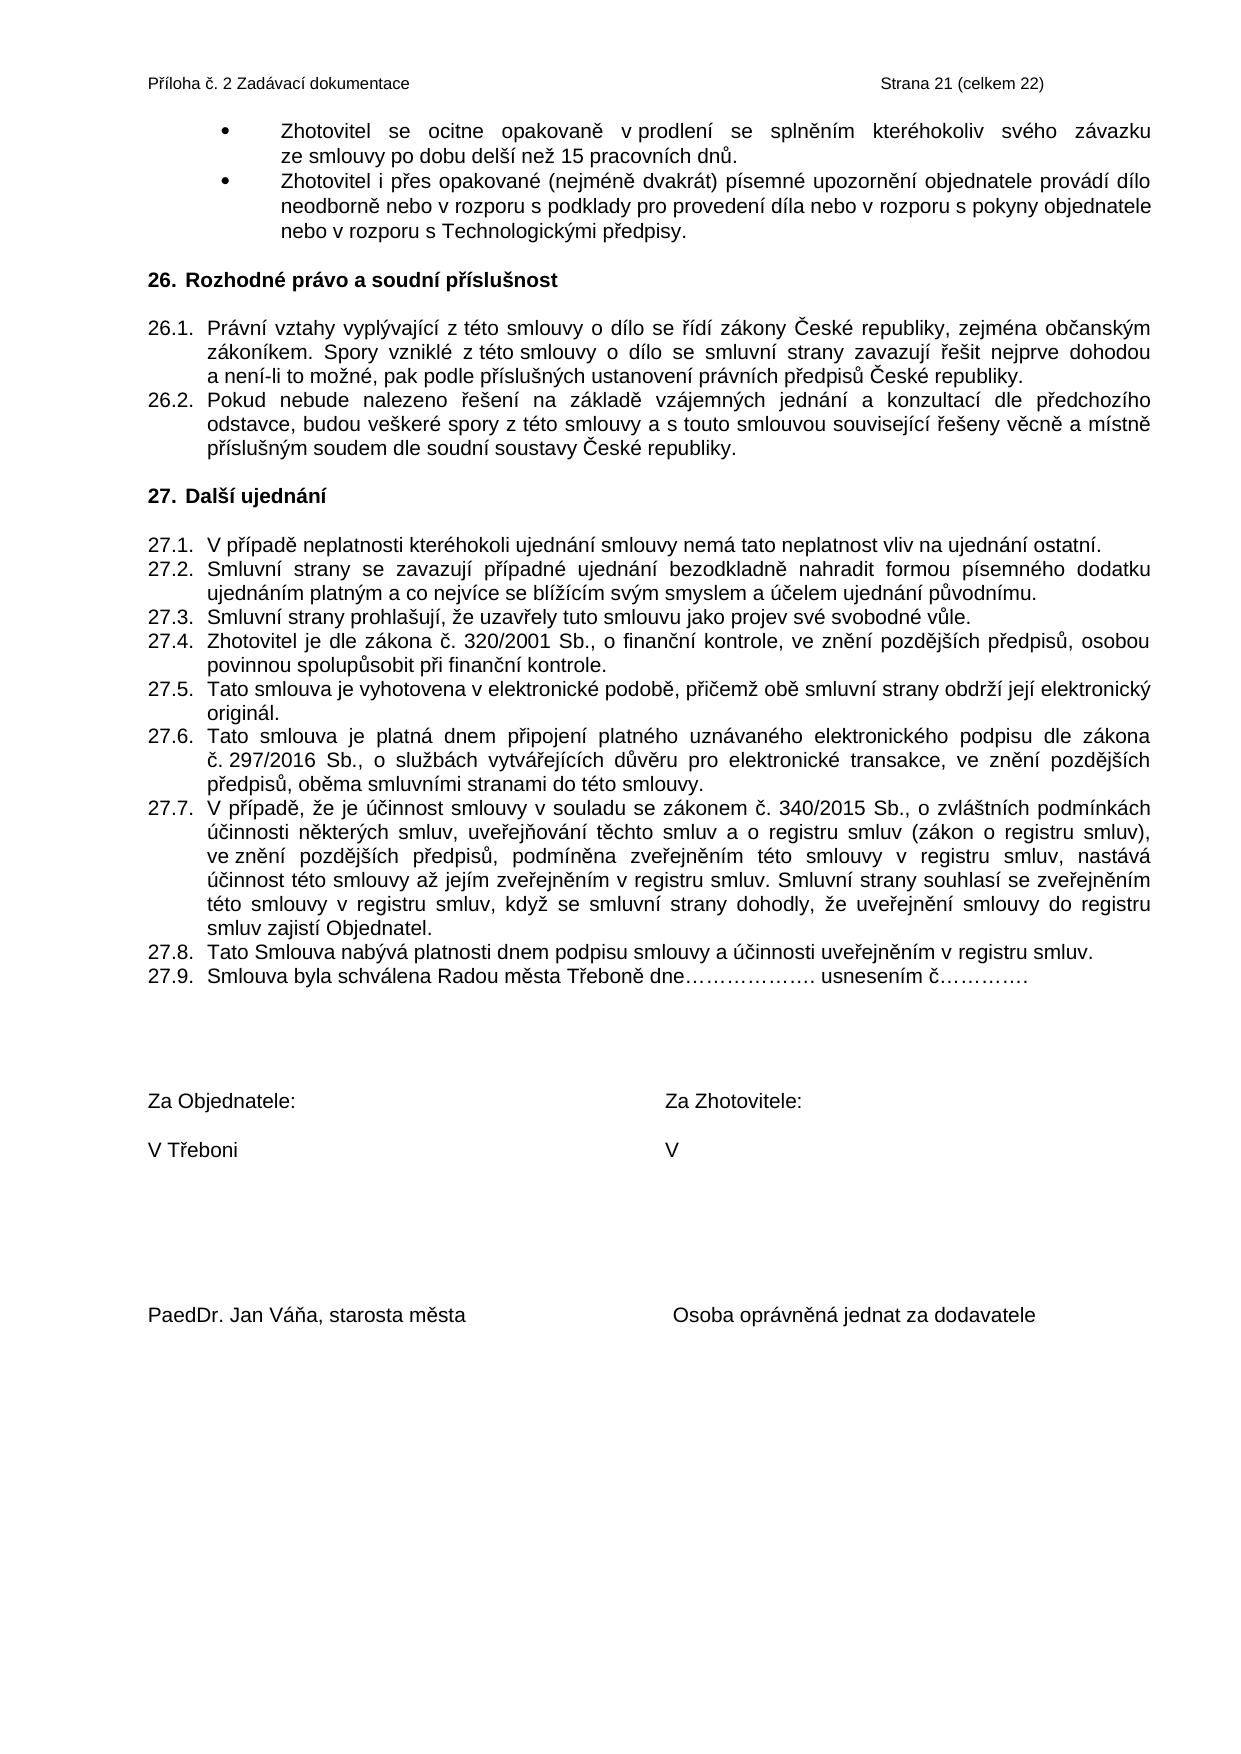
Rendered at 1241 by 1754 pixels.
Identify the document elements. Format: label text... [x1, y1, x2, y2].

list Tato smlouva je vyhotovena v elektronické podobě, přičemž obě smluvní strany obdrží její elektronický originál. [148, 676, 1152, 724]
list Tato smlouva je platná dnem připojení platného uznávaného elektronického podpisu dle zákona č. 297/2016 Sb., o službách vytvářejících důvěru pro elektronické transakce, ve znění pozdějších předpisů, oběma smluvními stranami do této smlouvy. [148, 724, 1152, 796]
list Tato Smlouva nabývá platnosti dnem podpisu smlouvy a účinnosti uveřejněním v registru smluv. [148, 940, 1152, 964]
list Smluvní strany prohlašují, že uzavřely tuto smlouvu jako projev své svobodné vůle. [148, 604, 1152, 628]
list PaedDr. Jan Váňa, starosta města Osoba oprávněná jednat za dodavatele [148, 1303, 1152, 1327]
list Další ujednání [148, 484, 1152, 508]
list Smlouva byla schválena Radou města Třeboně dne………………. usnesením č…………. [148, 964, 1152, 988]
list Právní vztahy vyplývající z této smlouvy o dílo se řídí zákony České republiky, zejména občanským zákoníkem. Spory vzniklé z této smlouvy o dílo se smluvní strany zavazují řešit nejprve dohodou a není-li to možné, pak podle příslušných ustanovení právních předpisů České republiky. [148, 316, 1152, 388]
text V Třeboni V [148, 1138, 1152, 1162]
text Za Objednatele: Za Zhotovitele: [148, 1088, 1152, 1113]
list Zhotovitel i přes opakované (nejméně dvakrát) písemné upozornění objednatele provádí dílo neodborně nebo v rozporu s podklady pro provedení díla nebo v rozporu s pokyny objednatele nebo v rozporu s Technologickými předpisy. [222, 168, 1152, 243]
list Zhotovitel se ocitne opakovaně v prodlení se splněním kteréhokoliv svého závazku ze smlouvy po dobu delší než 15 pracovních dnů. [222, 118, 1152, 168]
list Pokud nebude nalezeno řešení na základě vzájemných jednání a konzultací dle předchozího odstavce, budou veškeré spory z této smlouvy a s touto smlouvou související řešeny věcně a místně příslušným soudem dle soudní soustavy České republiky. [148, 388, 1152, 460]
list Smluvní strany se zavazují případné ujednání bezodkladně nahradit formou písemného dodatku ujednáním platným a co nejvíce se blížícím svým smyslem a účelem ujednání původnímu. [148, 557, 1152, 604]
list V případě neplatnosti kteréhokoli ujednání smlouvy nemá tato neplatnost vliv na ujednání ostatní. [148, 533, 1152, 557]
list Zhotovitel je dle zákona č. 320/2001 Sb., o finanční kontrole, ve znění pozdějších předpisů, osobou povinnou spolupůsobit při finanční kontrole. [148, 628, 1152, 676]
list Rozhodné právo a soudní příslušnost [148, 268, 1152, 292]
list V případě, že je účinnost smlouvy v souladu se zákonem č. 340/2015 Sb., o zvláštních podmínkách účinnosti některých smluv, uveřejňování těchto smluv a o registru smluv (zákon o registru smluv), ve znění pozdějších předpisů, podmíněna zveřejněním této smlouvy v registru smluv, nastává účinnost této smlouvy až jejím zveřejněním v registru smluv. Smluvní strany souhlasí se zveřejněním této smlouvy v registru smluv, když se smluvní strany dohodly, že uveřejnění smlouvy do registru smluv zajistí Objednatel. [148, 796, 1152, 940]
